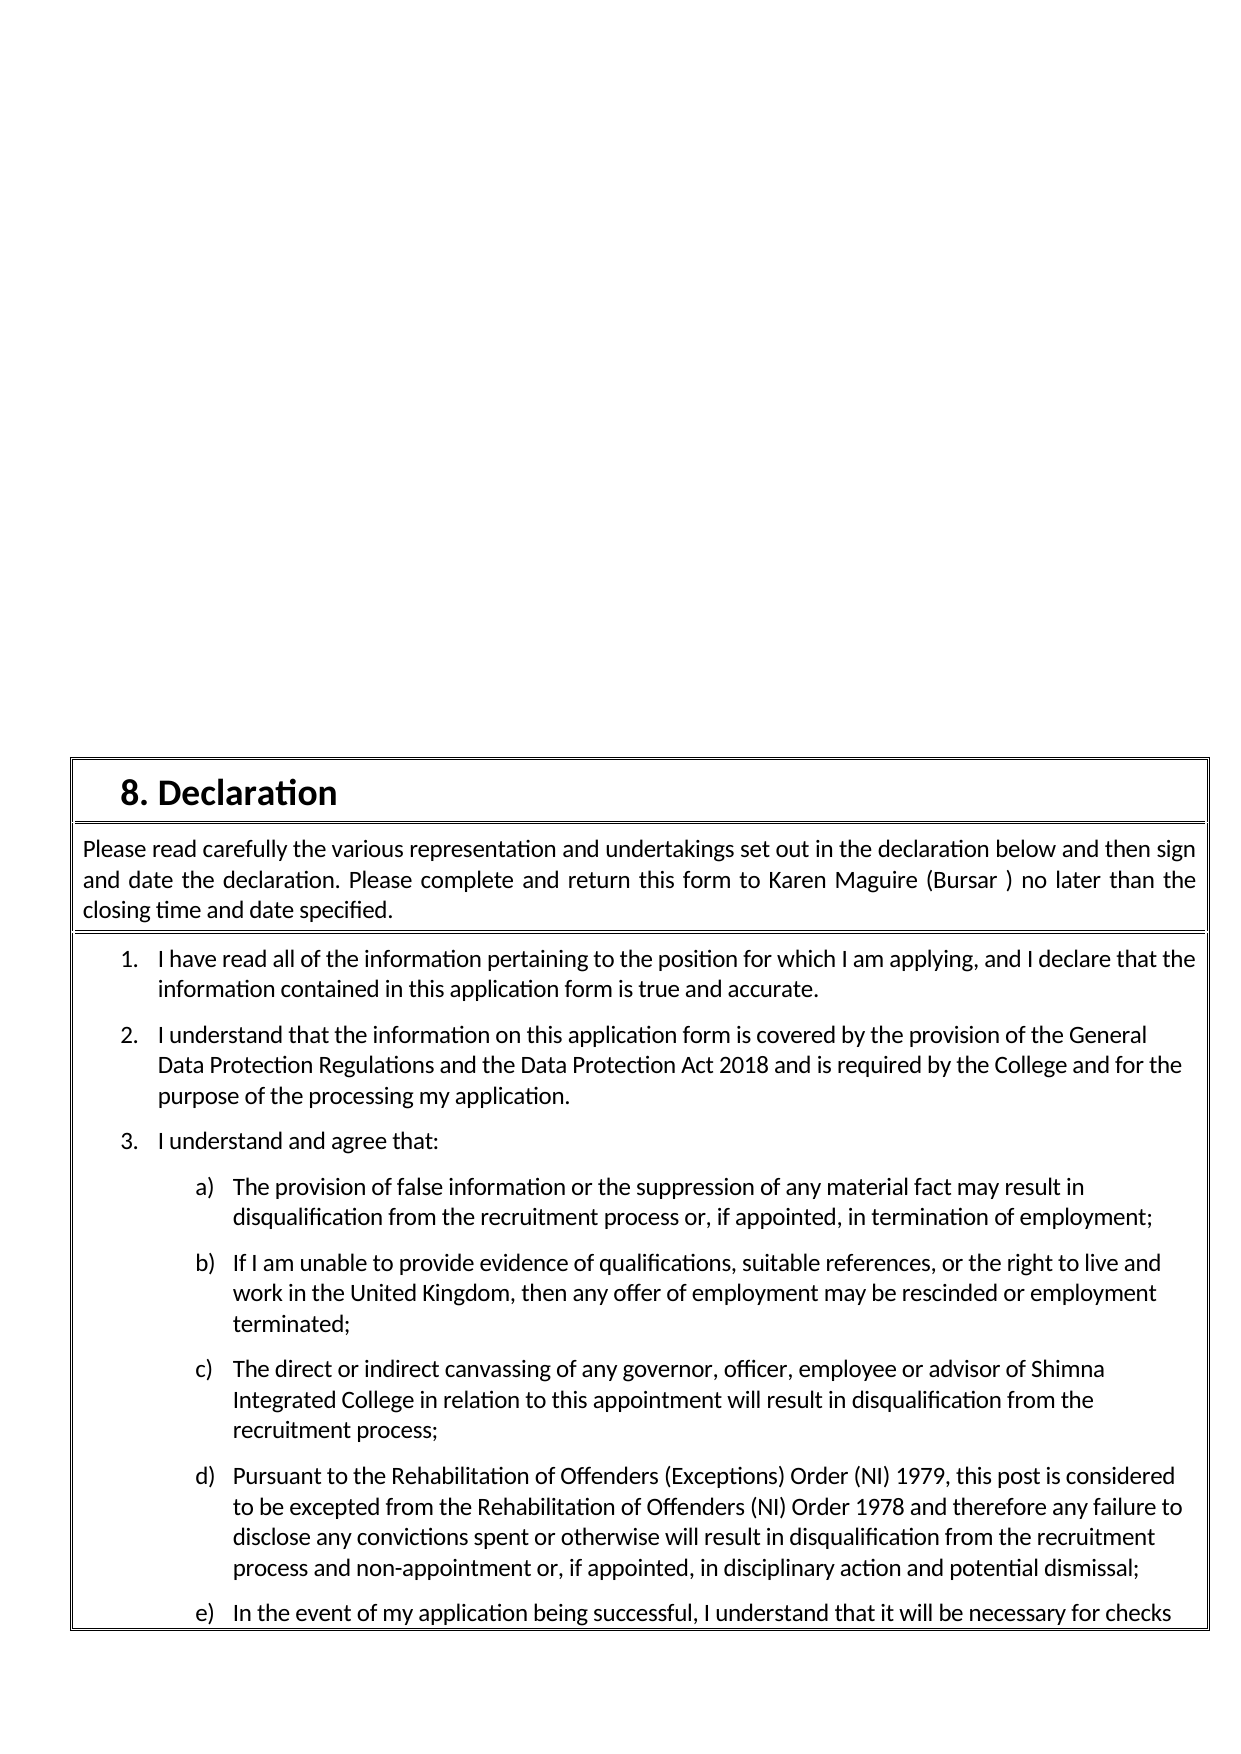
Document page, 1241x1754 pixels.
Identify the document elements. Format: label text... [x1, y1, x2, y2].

table_cell Please read carefully the various representation and undertakings set out in the declaration below and then sign and date the declaration. Please complete and return this form to Karen Maguire (Bursar ) no later than the closing time and date specified. [73, 821, 1207, 930]
table_header Declaration [73, 760, 1207, 821]
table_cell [71, 930, 1208, 1628]
